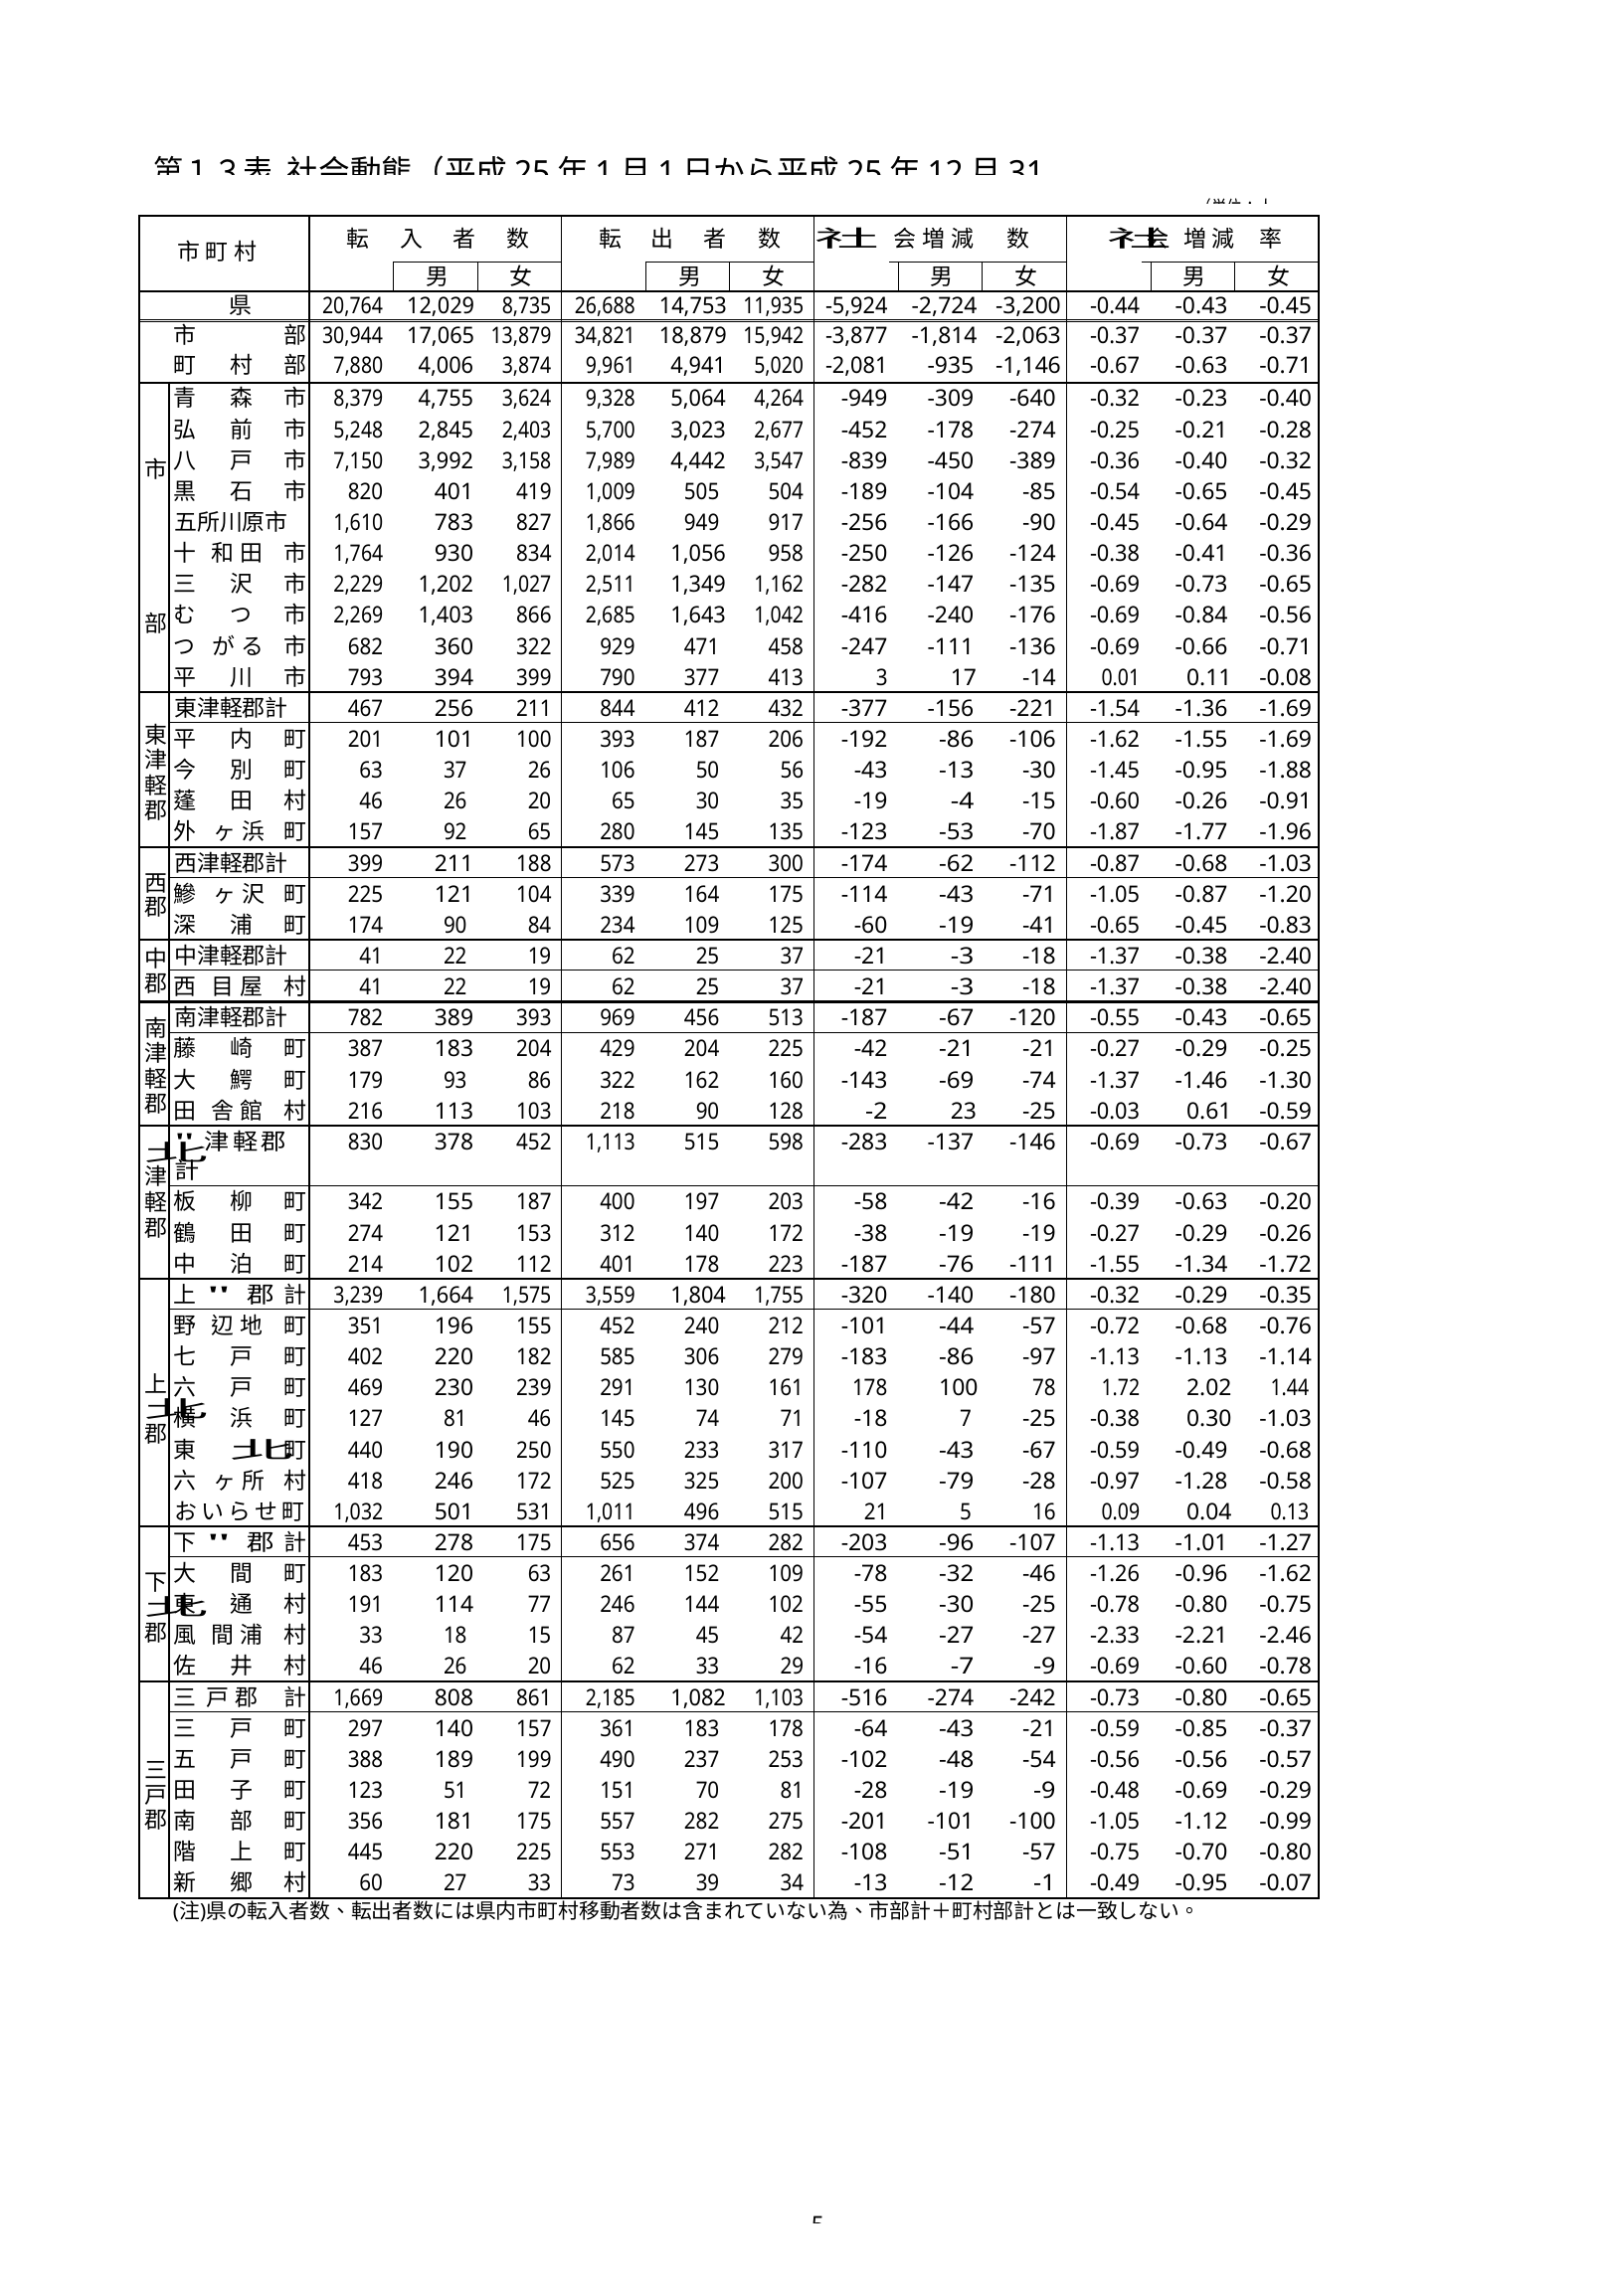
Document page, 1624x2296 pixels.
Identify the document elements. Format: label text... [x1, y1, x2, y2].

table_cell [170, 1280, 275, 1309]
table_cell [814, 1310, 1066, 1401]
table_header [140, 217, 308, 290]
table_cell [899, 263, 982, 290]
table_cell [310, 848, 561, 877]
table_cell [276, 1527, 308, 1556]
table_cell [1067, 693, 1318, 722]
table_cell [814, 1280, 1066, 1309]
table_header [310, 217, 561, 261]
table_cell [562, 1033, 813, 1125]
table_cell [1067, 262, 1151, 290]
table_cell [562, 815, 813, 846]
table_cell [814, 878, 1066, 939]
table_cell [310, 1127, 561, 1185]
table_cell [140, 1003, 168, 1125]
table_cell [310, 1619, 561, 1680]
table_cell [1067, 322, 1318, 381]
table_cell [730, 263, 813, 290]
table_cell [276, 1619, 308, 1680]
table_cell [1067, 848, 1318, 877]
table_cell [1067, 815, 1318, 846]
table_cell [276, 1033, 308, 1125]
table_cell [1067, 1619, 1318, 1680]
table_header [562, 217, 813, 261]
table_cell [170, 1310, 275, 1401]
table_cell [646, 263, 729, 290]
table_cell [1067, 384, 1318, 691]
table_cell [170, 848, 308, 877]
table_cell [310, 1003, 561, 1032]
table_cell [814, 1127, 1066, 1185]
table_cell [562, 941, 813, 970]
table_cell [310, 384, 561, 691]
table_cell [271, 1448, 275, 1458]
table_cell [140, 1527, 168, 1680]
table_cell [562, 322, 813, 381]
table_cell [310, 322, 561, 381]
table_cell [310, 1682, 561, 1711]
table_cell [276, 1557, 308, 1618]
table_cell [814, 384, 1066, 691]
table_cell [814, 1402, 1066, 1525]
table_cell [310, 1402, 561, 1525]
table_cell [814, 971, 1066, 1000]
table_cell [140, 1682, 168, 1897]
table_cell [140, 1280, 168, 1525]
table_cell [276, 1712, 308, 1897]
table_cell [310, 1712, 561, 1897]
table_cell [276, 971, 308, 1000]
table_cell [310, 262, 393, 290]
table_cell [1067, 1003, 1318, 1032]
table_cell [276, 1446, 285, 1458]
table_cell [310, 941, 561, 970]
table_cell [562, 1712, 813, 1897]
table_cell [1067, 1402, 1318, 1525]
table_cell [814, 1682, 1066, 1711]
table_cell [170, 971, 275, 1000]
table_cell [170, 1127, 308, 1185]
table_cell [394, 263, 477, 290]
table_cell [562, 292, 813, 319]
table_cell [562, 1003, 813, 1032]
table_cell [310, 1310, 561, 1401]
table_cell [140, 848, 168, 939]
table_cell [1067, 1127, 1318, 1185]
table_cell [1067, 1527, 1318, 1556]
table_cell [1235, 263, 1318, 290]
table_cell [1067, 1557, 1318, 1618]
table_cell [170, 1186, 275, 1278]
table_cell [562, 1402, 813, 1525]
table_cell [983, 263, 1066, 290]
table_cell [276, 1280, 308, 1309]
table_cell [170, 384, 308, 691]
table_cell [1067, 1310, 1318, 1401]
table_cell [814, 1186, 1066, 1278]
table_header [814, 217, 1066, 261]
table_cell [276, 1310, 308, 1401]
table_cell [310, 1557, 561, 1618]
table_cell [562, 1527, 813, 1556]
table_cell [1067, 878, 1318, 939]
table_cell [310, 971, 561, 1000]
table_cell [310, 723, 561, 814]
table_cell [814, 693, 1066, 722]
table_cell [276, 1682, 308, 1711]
text (注)県の転入者数、転出者数には県内市町村移動者数は含まれていない為、市部計＋町村部計とは一致しない。 [173, 1899, 1391, 1923]
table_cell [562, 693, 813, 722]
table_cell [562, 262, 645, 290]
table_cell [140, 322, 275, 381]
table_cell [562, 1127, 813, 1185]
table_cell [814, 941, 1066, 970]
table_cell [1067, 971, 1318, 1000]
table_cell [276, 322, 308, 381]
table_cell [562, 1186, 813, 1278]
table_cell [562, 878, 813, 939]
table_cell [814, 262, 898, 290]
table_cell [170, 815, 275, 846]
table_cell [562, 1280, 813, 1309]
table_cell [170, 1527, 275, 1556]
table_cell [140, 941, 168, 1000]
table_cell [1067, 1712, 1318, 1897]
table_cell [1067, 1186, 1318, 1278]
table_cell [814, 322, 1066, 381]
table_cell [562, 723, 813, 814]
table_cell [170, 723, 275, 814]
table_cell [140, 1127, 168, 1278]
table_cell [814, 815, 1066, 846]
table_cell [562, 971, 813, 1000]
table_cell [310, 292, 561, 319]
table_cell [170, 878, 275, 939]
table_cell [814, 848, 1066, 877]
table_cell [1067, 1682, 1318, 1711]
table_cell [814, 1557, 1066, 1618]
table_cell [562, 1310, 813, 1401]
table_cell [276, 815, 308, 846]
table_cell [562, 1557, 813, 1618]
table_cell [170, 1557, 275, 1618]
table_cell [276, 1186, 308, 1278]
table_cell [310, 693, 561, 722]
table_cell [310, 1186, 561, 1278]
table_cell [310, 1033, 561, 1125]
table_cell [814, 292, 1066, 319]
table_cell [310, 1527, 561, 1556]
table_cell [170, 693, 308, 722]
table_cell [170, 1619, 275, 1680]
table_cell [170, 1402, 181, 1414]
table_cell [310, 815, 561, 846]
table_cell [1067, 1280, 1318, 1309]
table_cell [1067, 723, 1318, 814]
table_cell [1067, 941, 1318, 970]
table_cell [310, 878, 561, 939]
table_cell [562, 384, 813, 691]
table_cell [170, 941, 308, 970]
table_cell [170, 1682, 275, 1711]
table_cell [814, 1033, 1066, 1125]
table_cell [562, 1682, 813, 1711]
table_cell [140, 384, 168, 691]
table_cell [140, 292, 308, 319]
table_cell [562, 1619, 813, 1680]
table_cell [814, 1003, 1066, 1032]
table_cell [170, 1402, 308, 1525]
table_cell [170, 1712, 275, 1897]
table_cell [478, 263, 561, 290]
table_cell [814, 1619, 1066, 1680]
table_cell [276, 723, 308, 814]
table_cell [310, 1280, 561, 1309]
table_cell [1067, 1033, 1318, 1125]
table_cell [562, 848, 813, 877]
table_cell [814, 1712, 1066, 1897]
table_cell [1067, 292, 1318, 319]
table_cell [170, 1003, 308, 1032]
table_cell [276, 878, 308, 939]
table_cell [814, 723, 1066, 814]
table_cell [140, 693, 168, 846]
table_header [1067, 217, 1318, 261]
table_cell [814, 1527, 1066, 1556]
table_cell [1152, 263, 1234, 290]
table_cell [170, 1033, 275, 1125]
